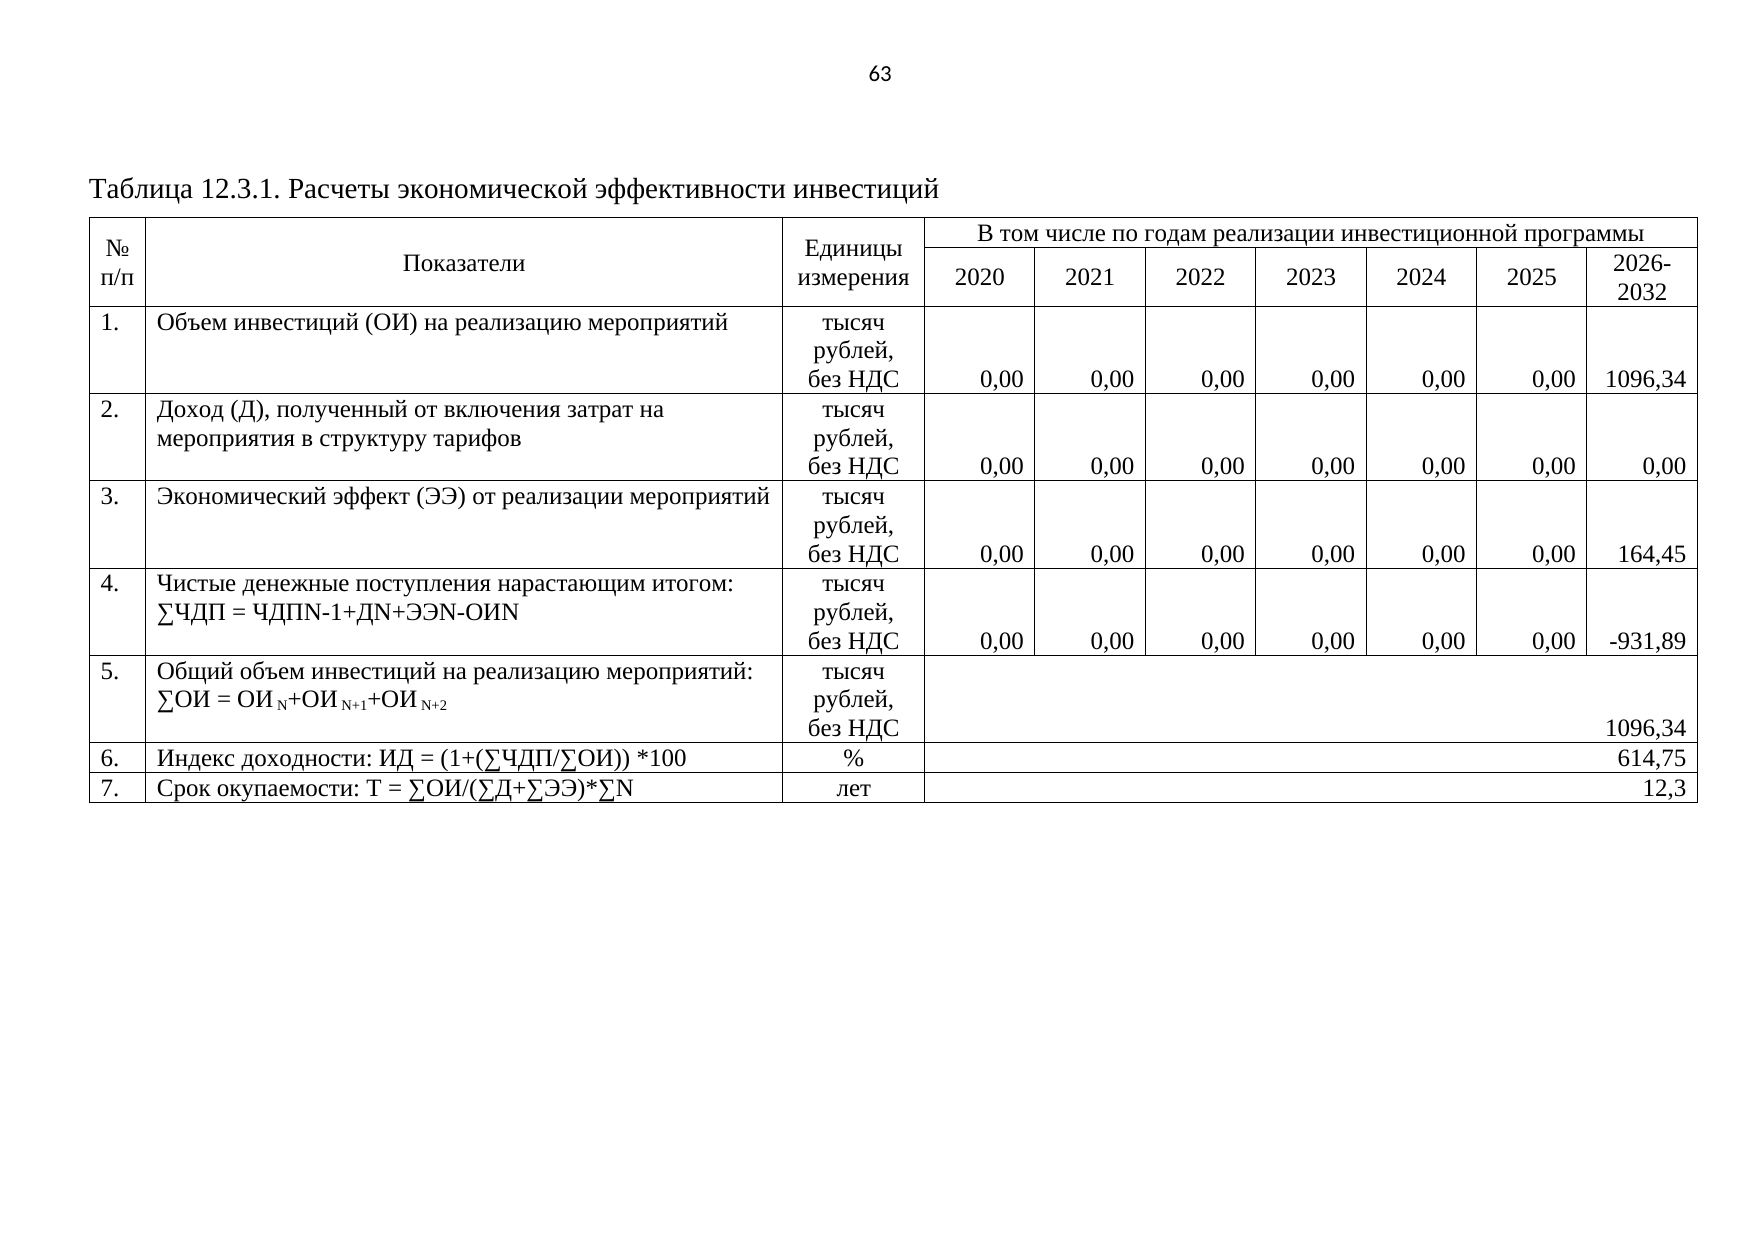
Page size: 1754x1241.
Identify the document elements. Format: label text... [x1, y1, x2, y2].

table_cell 0,00 [925, 481, 1034, 567]
table_cell 0,00 [1146, 569, 1255, 655]
table_cell тысяч рублей, без НДС [783, 307, 924, 393]
table_cell тысяч рублей, без НДС [783, 481, 924, 567]
table_cell лет [783, 773, 924, 802]
table_cell 2022 [1146, 248, 1255, 306]
table_cell 0,00 [1587, 394, 1697, 480]
table_cell 2023 [1256, 248, 1366, 306]
table_cell 0,00 [925, 394, 1034, 480]
table_cell 0,00 [1367, 481, 1476, 567]
table_cell 3. [90, 481, 145, 567]
table_cell Экономический эффект (ЭЭ) от реализации мероприятий [146, 481, 782, 567]
table_cell 0,00 [1146, 307, 1255, 393]
table_cell 0,00 [1146, 481, 1255, 567]
table_cell 2. [90, 394, 145, 480]
table_cell 7. [90, 773, 145, 802]
table_cell 0,00 [1146, 394, 1255, 480]
table_cell 0,00 [1367, 569, 1476, 655]
table_cell 2024 [1367, 248, 1476, 306]
table_cell -931,89 [1587, 569, 1697, 655]
table_header № п/п [90, 218, 145, 306]
table_cell 0,00 [1035, 307, 1145, 393]
table_cell 1. [90, 307, 145, 393]
table_cell Доход (Д), полученный от включения затрат на мероприятия в структуру тарифов [146, 394, 782, 480]
table_cell 0,00 [1477, 307, 1586, 393]
table_cell 0,00 [1367, 394, 1476, 480]
table_cell тысяч рублей, без НДС [783, 394, 924, 480]
table_cell Срок окупаемости: Т = ∑ОИ/(∑Д+∑ЭЭ)*∑N [146, 773, 782, 802]
table_cell 2025 [1477, 248, 1586, 306]
table_cell 0,00 [1256, 569, 1366, 655]
table_cell 0,00 [1256, 394, 1366, 480]
table_cell 12,3 [925, 773, 1697, 802]
table_cell 164,45 [1587, 481, 1697, 567]
table_header Показатели [146, 218, 782, 306]
table_cell 0,00 [1256, 307, 1366, 393]
table_cell Чистые денежные поступления нарастающим итогом: ∑ЧДП = ЧДПN-1+ДN+ЭЭN-ОИN [146, 569, 782, 655]
table_cell 6. [90, 743, 145, 772]
table_cell Объем инвестиций (ОИ) на реализацию мероприятий [146, 307, 782, 393]
table_cell 0,00 [1477, 394, 1586, 480]
table_cell 2026-2032 [1587, 248, 1697, 306]
table_cell 614,75 [925, 743, 1697, 772]
table_cell 0,00 [1035, 394, 1145, 480]
table_cell Общий объем инвестиций на реализацию мероприятий: ∑ОИ = ОИ N+ОИ N+1+ОИ N+2 [146, 656, 782, 742]
table_cell % [783, 743, 924, 772]
table_cell тысяч рублей, без НДС [783, 569, 924, 655]
table_cell 0,00 [925, 569, 1034, 655]
table_cell 0,00 [1477, 481, 1586, 567]
table_cell Индекс доходности: ИД = (1+(∑ЧДП/∑ОИ)) *100 [146, 743, 782, 772]
table_cell 2020 [925, 248, 1034, 306]
table_cell 5. [90, 656, 145, 742]
table_cell тысяч рублей, без НДС [783, 656, 924, 742]
text Таблица 12.3.1. Расчеты экономической эффективности инвестиций [89, 171, 1671, 205]
table_cell 0,00 [1477, 569, 1586, 655]
table_header В том числе по годам реализации инвестиционной программы [925, 218, 1697, 247]
table_cell 0,00 [1035, 481, 1145, 567]
table_cell 0,00 [1367, 307, 1476, 393]
table_header Единицы измерения [783, 218, 924, 306]
table_cell 4. [90, 569, 145, 655]
table_cell 1096,34 [1587, 307, 1697, 393]
table_cell 0,00 [1256, 481, 1366, 567]
table_cell 1096,34 [925, 656, 1697, 742]
table_cell 0,00 [925, 307, 1034, 393]
table_cell 2021 [1035, 248, 1145, 306]
table_cell 0,00 [1035, 569, 1145, 655]
